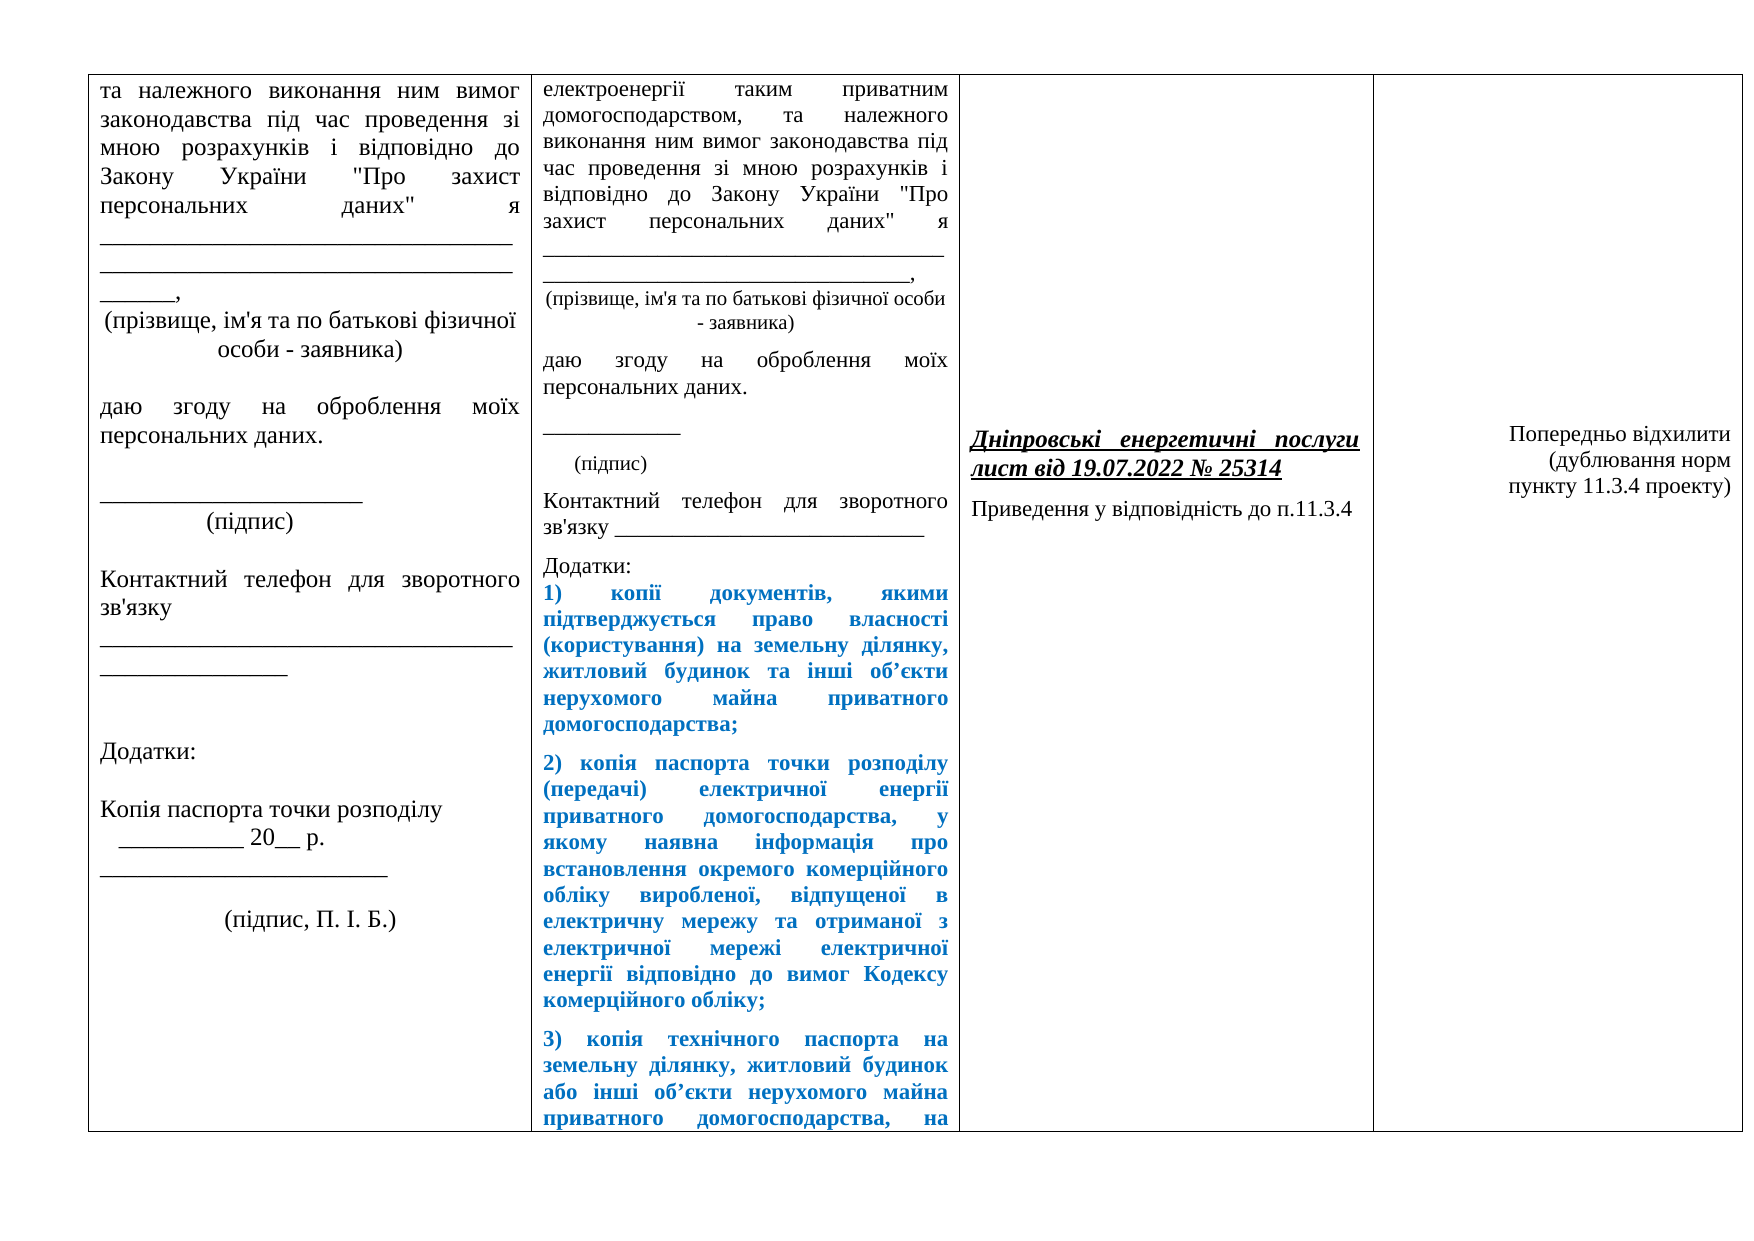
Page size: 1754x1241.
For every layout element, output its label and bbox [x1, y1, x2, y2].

table_cell [960, 75, 1373, 1131]
table_cell [1374, 75, 1742, 1131]
table_cell [89, 75, 531, 1131]
table_cell [532, 75, 959, 1131]
